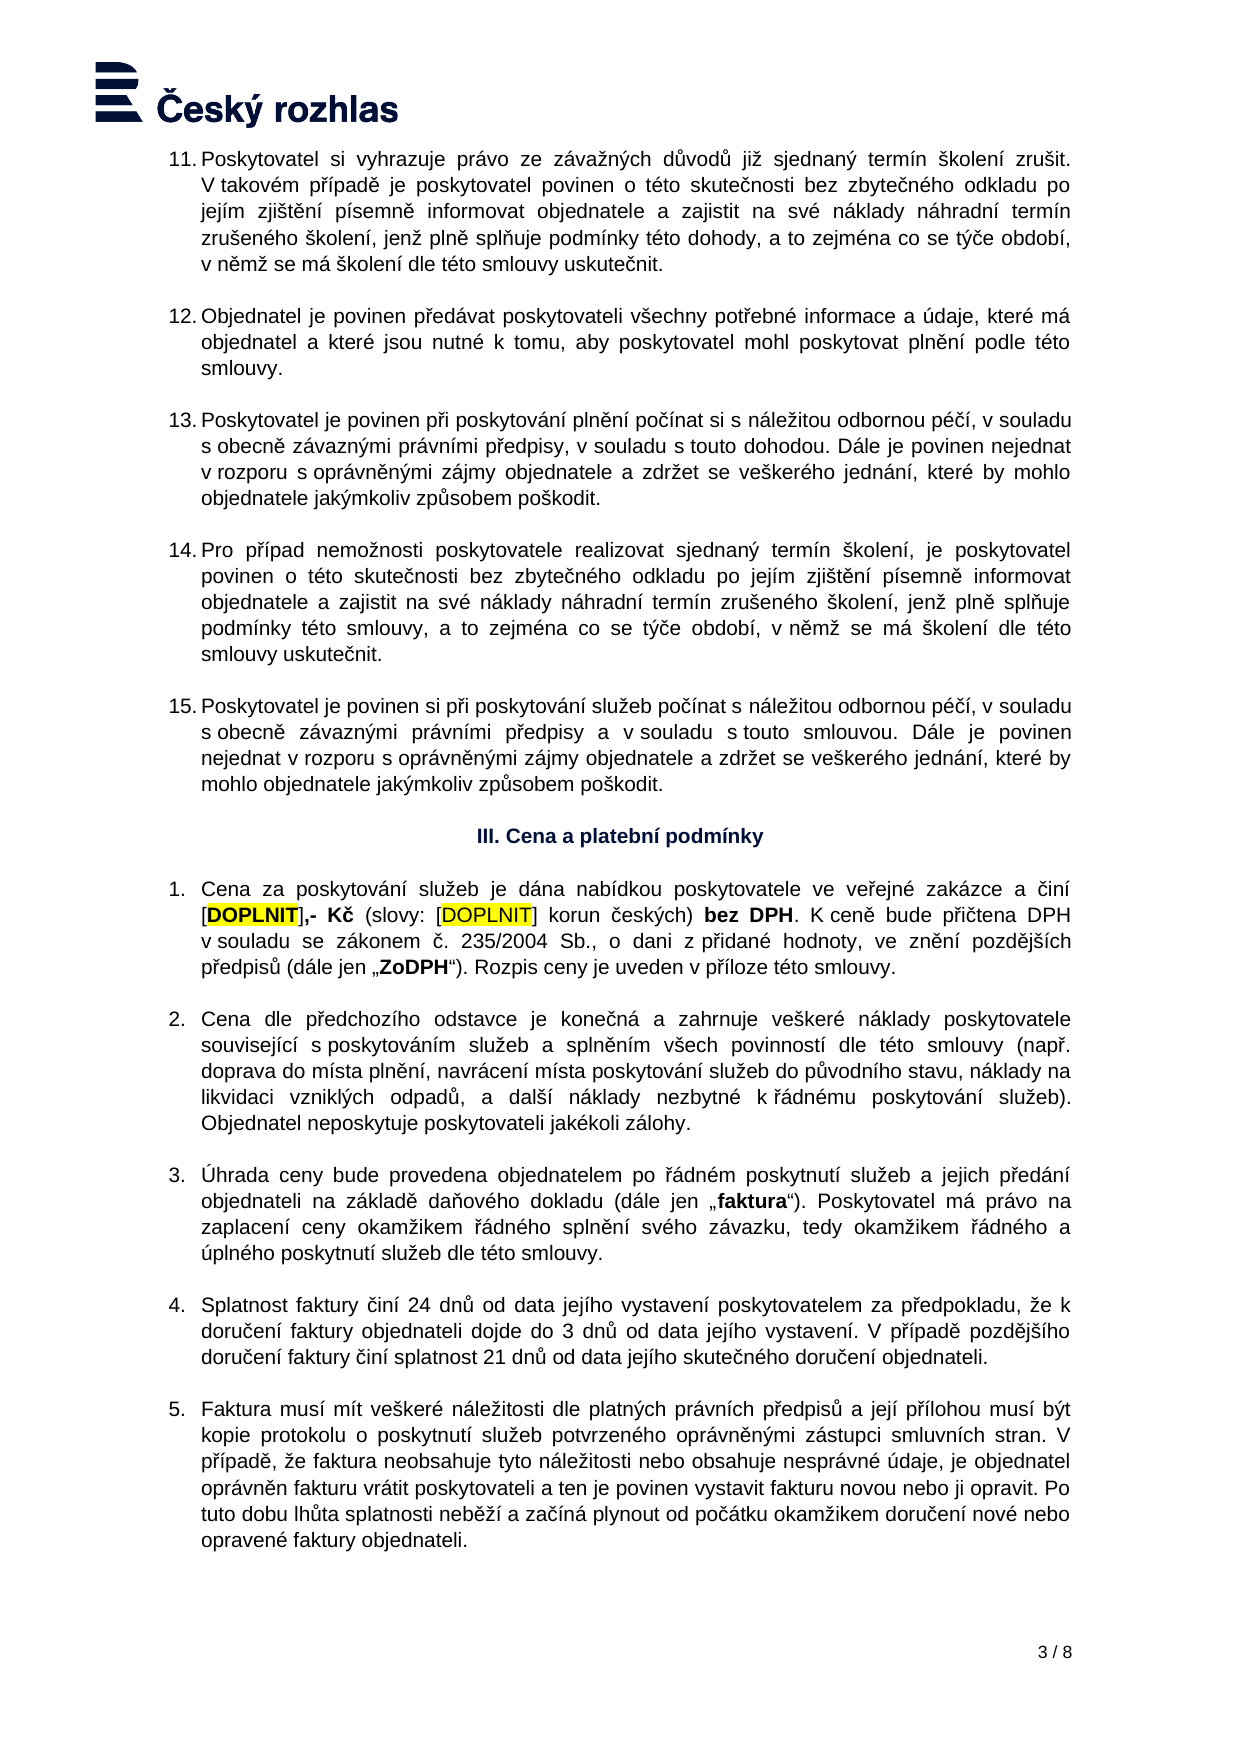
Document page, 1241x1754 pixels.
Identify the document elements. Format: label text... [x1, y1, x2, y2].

list Poskytovatel si vyhrazuje právo ze závažných důvodů již sjednaný termín školení zrušit. V takovém případě je poskytovatel povinen o této skutečnosti bez zbytečného odkladu po jejím zjištění písemně informovat objednatele a zajistit na své náklady náhradní termín zrušeného školení, jenž plně splňuje podmínky této dohody, a to zejména co se týče období, v němž se má školení dle této smlouvy uskutečnit. [168, 146, 1072, 276]
picture [95, 62, 398, 128]
list Pro případ nemožnosti poskytovatele realizovat sjednaný termín školení, je poskytovatel povinen o této skutečnosti bez zbytečného odkladu po jejím zjištění písemně informovat objednatele a zajistit na své náklady náhradní termín zrušeného školení, jenž plně splňuje podmínky této smlouvy, a to zejména co se týče období, v němž se má školení dle této smlouvy uskutečnit. [168, 537, 1072, 667]
list Poskytovatel je povinen si při poskytování služeb počínat s náležitou odbornou péčí, v souladu s obecně závaznými právními předpisy a v souladu s touto smlouvou. Dále je povinen nejednat v rozporu s oprávněnými zájmy objednatele a zdržet se veškerého jednání, které by mohlo objednatele jakýmkoliv způsobem poškodit. [168, 693, 1072, 797]
list Objednatel je povinen předávat poskytovateli všechny potřebné informace a údaje, které má objednatel a které jsou nutné k tomu, aby poskytovatel mohl poskytovat plnění podle této smlouvy. [168, 302, 1072, 380]
list Splatnost faktury činí 24 dnů od data jejího vystavení poskytovatelem za předpokladu, že k doručení faktury objednateli dojde do 3 dnů od data jejího vystavení. V případě pozdějšího doručení faktury činí splatnost 21 dnů od data jejího skutečného doručení objednateli. [168, 1292, 1072, 1370]
list Faktura musí mít veškeré náležitosti dle platných právních předpisů a její přílohou musí být kopie protokolu o poskytnutí služeb potvrzeného oprávněnými zástupci smluvních stran. V případě, že faktura neobsahuje tyto náležitosti nebo obsahuje nesprávné údaje, je objednatel oprávněn fakturu vrátit poskytovateli a ten je povinen vystavit fakturu novou nebo ji opravit. Po tuto dobu lhůta splatnosti neběží a začíná plynout od počátku okamžikem doručení nové nebo opravené faktury objednateli. [168, 1396, 1072, 1552]
list Cena za poskytování služeb je dána nabídkou poskytovatele ve veřejné zakázce a činí [DOPLNIT],- Kč (slovy: [DOPLNIT] korun českých) bez DPH. K ceně bude přičtena DPH v souladu se zákonem č. 235/2004 Sb., o dani z přidané hodnoty, ve znění pozdějších předpisů (dále jen „ZoDPH“). Rozpis ceny je uveden v příloze této smlouvy. [168, 875, 1072, 979]
list Poskytovatel je povinen při poskytování plnění počínat si s náležitou odbornou péčí, v souladu s obecně závaznými právními předpisy, v souladu s touto dohodou. Dále je povinen nejednat v rozporu s oprávněnými zájmy objednatele a zdržet se veškerého jednání, které by mohlo objednatele jakýmkoliv způsobem poškodit. [168, 406, 1072, 511]
list Úhrada ceny bude provedena objednatelem po řádném poskytnutí služeb a jejich předání objednateli na základě daňového dokladu (dále jen „faktura“). Poskytovatel má právo na zaplacení ceny okamžikem řádného splnění svého závazku, tedy okamžikem řádného a úplného poskytnutí služeb dle této smlouvy. [168, 1162, 1072, 1266]
list Cena dle předchozího odstavce je konečná a zahrnuje veškeré náklady poskytovatele související s poskytováním služeb a splněním všech povinností dle této smlouvy (např. doprava do místa plnění, navrácení místa poskytování služeb do původního stavu, náklady na likvidaci vzniklých odpadů, a další náklady nezbytné k řádnému poskytování služeb). Objednatel neposkytuje poskytovateli jakékoli zálohy. [168, 1005, 1072, 1136]
subtitle Cena a platební podmínky [168, 823, 1072, 849]
